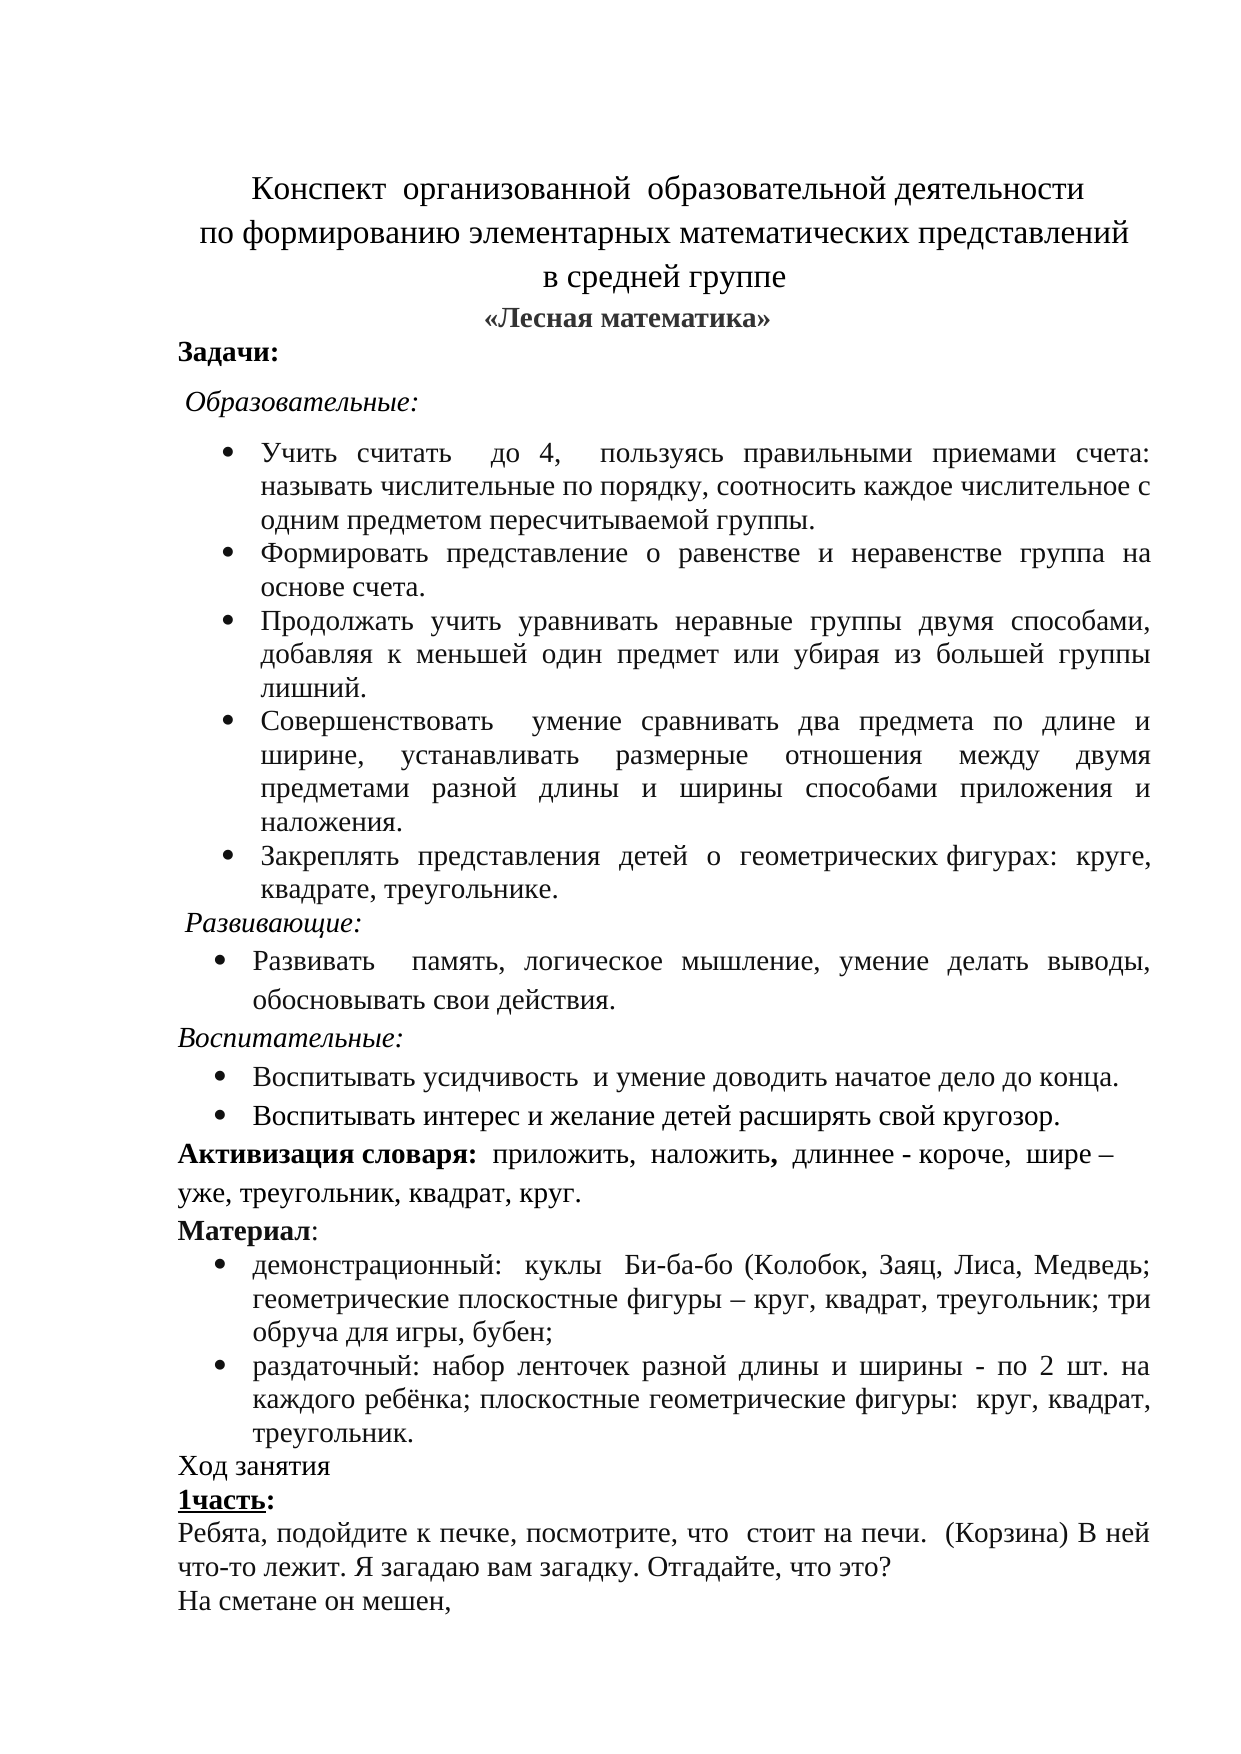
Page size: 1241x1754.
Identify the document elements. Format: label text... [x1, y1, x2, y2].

text «Лесная математика» [177, 301, 1152, 334]
text 1часть: [177, 1482, 1152, 1516]
text Задачи: [177, 334, 1152, 368]
list демонстрационный: куклы Би-ба-бо (Колобок, Заяц, Лиса, Медведь; геометрические плоскостные фигуры – круг, квадрат, треугольник; три обруча для игры, бубен; [215, 1247, 1152, 1348]
list Воспитывать интерес и желание детей расширять свой кругозор. [215, 1098, 1152, 1131]
text Конспект организованной образовательной деятельности [177, 168, 1152, 207]
text На сметане он мешен, [177, 1583, 1152, 1616]
text Материал: [177, 1213, 1152, 1247]
list Продолжать учить уравнивать неравные группы двумя способами, добавляя к меньшей один предмет или убирая из большей группы лишний. [223, 603, 1152, 703]
list Развивать память, логическое мышление, умение делать выводы, обосновывать свои действия. [215, 943, 1152, 1016]
text Воспитательные: [177, 1021, 1152, 1054]
list Закреплять представления детей о геометрических фигурах: круге, квадрате, треугольнике. [223, 838, 1152, 905]
text Активизация словаря: приложить, наложить, длиннее - короче, шире – уже, треугольник, квадрат, круг. [177, 1136, 1152, 1208]
list раздаточный: набор ленточек разной длины и ширины - по 2 шт. на каждого ребёнка; плоскостные геометрические фигуры: круг, квадрат, треугольник. [215, 1348, 1152, 1448]
text в средней группе [177, 257, 1152, 295]
text Ход занятия [177, 1448, 1152, 1482]
list Формировать представление о равенстве и неравенстве группа на основе счета. [223, 536, 1152, 603]
list Воспитывать усидчивость и умение доводить начатое дело до конца. [215, 1059, 1152, 1093]
text по формированию элементарных математических представлений [177, 212, 1152, 251]
list Совершенствовать умение сравнивать два предмета по длине и ширине, устанавливать размерные отношения между двумя предметами разной длины и ширины способами приложения и наложения. [223, 703, 1152, 838]
text Развивающие: [177, 905, 1152, 938]
list Учить считать до 4, пользуясь правильными приемами счета: называть числительные по порядку, соотносить каждое числительное с одним предметом пересчитываемой группы. [223, 435, 1152, 536]
text Образовательные: [177, 384, 1152, 418]
text Ребята, подойдите к печке, посмотрите, что стоит на печи. (Корзина) В ней что-то лежит. Я загадаю вам загадку. Отгадайте, что это? [177, 1516, 1152, 1583]
